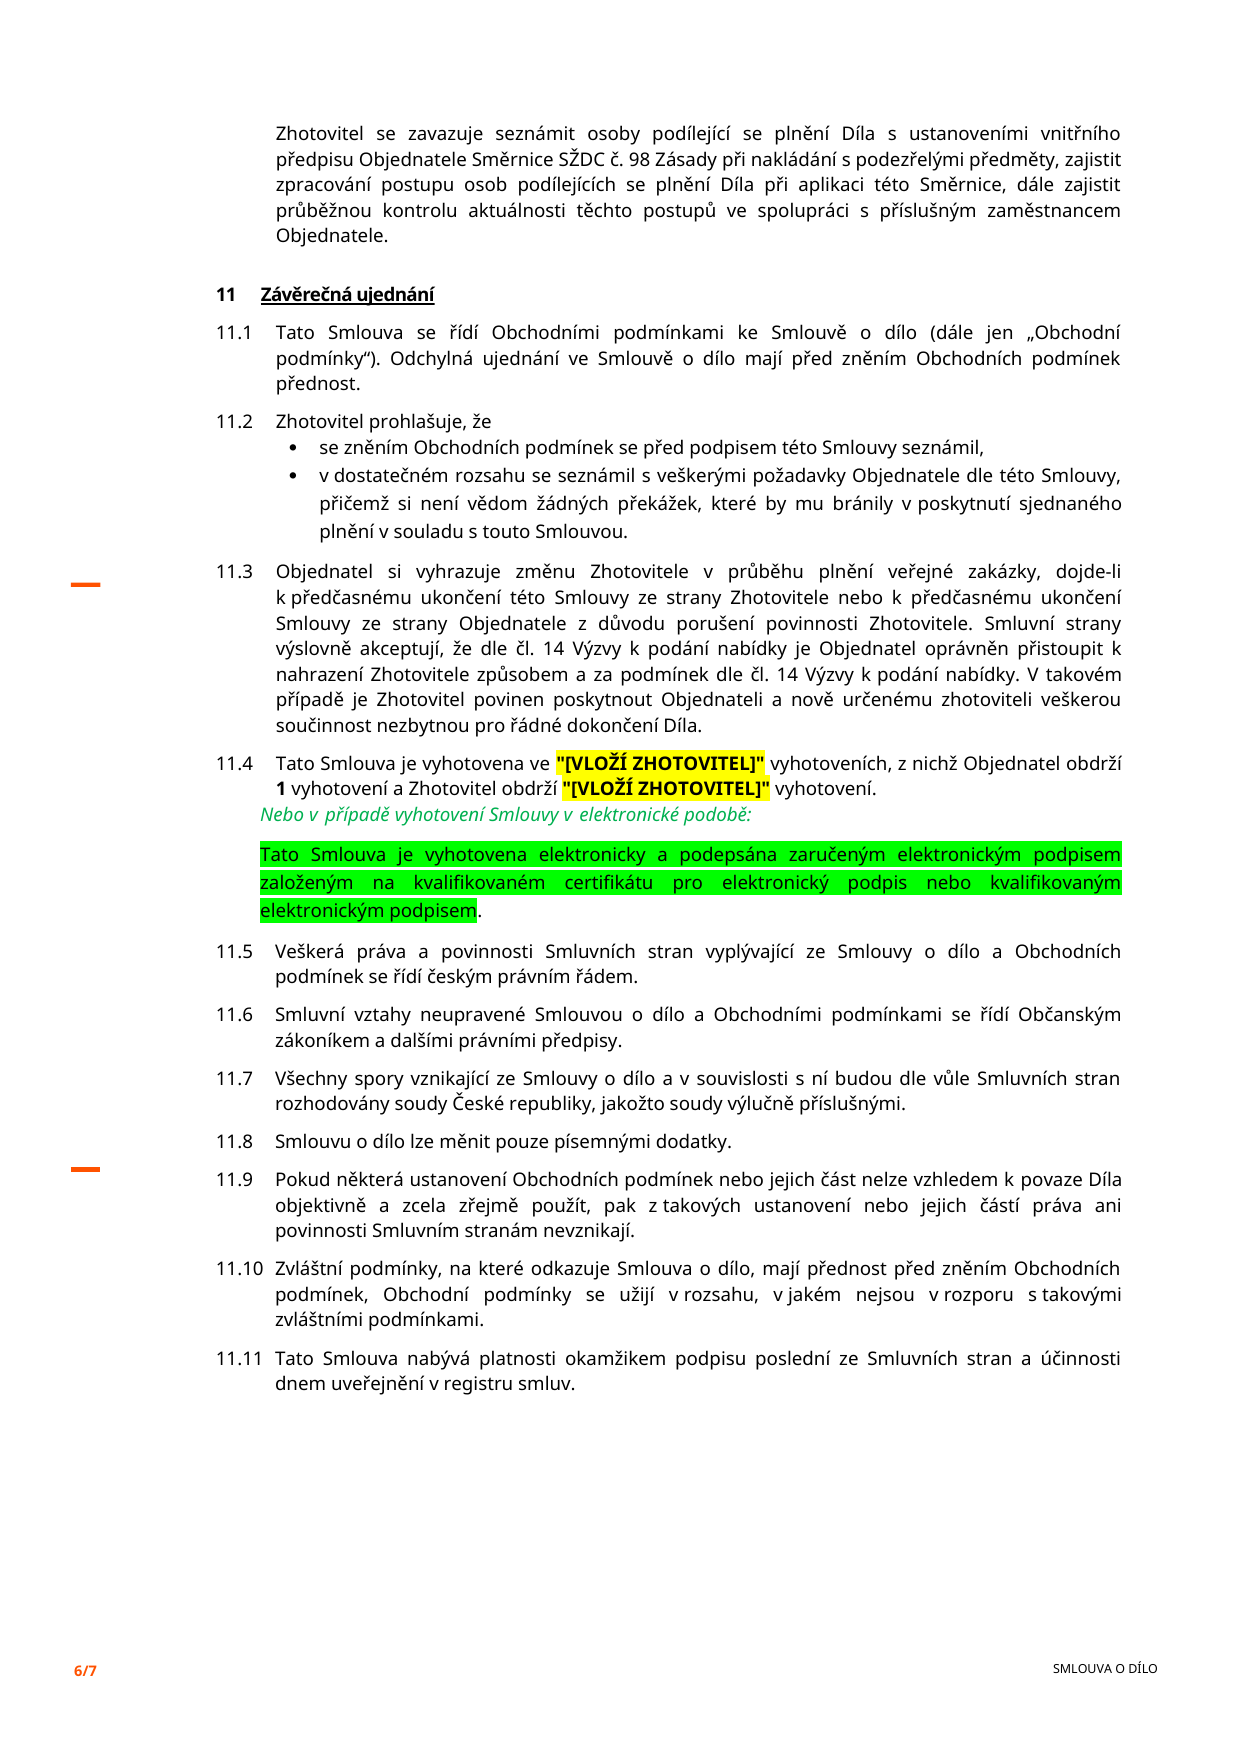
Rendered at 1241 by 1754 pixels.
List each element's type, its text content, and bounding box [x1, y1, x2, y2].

list se zněním Obchodních podmínek se před podpisem této Smlouvy seznámil, [289, 434, 1122, 460]
subtitle Tato Smlouva nabývá platnosti okamžikem podpisu poslední ze Smluvních stran a účinnosti dnem uveřejnění v registru smluv. [216, 1345, 1122, 1396]
subtitle Objednatel si vyhrazuje změnu Zhotovitele v průběhu plnění veřejné zakázky, dojde-li k předčasnému ukončení této Smlouvy ze strany Zhotovitele nebo k předčasnému ukončení Smlouvy ze strany Objednatele z důvodu porušení povinnosti Zhotovitele. Smluvní strany výslovně akceptují, že dle čl. 14 Výzvy k podání nabídky je Objednatel oprávněn přistoupit k nahrazení Zhotovitele způsobem a za podmínek dle čl. 14 Výzvy k podání nabídky. V takovém případě je Zhotovitel povinen poskytnout Objednateli a nově určenému zhotoviteli veškerou součinnost nezbytnou pro řádné dokončení Díla. [216, 559, 1122, 737]
subtitle Tato Smlouva je vyhotovena ve "[VLOŽÍ ZHOTOVITEL]" vyhotoveních, z nichž Objednatel obdrží 1 vyhotovení a Zhotovitel obdrží "[VLOŽÍ ZHOTOVITEL]" vyhotovení. [765, 750, 1122, 801]
subtitle Všechny spory vznikající ze Smlouvy o dílo a v souvislosti s ní budou dle vůle Smluvních stran rozhodovány soudy České republiky, jakožto soudy výlučně příslušnými. [216, 1065, 1122, 1116]
subtitle Smluvní vztahy neupravené Smlouvou o dílo a Obchodními podmínkami se řídí Občanským zákoníkem a dalšími právními předpisy. [216, 1002, 1122, 1053]
subtitle Veškerá práva a povinnosti Smluvních stran vyplývající ze Smlouvy o dílo a Obchodních podmínek se řídí českým právním řádem. [216, 938, 1122, 989]
list v dostatečném rozsahu se seznámil s veškerými požadavky Objednatele dle této Smlouvy, přičemž si není vědom žádných překážek, které by mu bránily v poskytnutí sjednaného plnění v souladu s touto Smlouvou. [289, 462, 1122, 544]
subtitle Zvláštní podmínky, na které odkazuje Smlouva o dílo, mají přednost před zněním Obchodních podmínek, Obchodní podmínky se užijí v rozsahu, v jakém nejsou v rozporu s takovými zvláštními podmínkami. [216, 1256, 1122, 1332]
subtitle Pokud některá ustanovení Obchodních podmínek nebo jejich část nelze vzhledem k povaze Díla objektivně a zcela zřejmě použít, pak z takových ustanovení nebo jejich částí práva ani povinnosti Smluvním stranám nevznikají. [216, 1167, 1122, 1243]
subtitle Tato Smlouva se řídí Obchodními podmínkami ke Smlouvě o dílo (dále jen „Obchodní podmínky“). Odchylná ujednání ve Smlouvě o dílo mají před zněním Obchodních podmínek přednost. [216, 319, 1122, 396]
subtitle Závěrečná ujednání [216, 282, 1122, 307]
subtitle Zhotovitel prohlašuje, že [216, 409, 1122, 434]
subtitle Tato Smlouva je vyhotovena ve "[VLOŽÍ ZHOTOVITEL]" vyhotoveních, z nichž Objednatel obdrží 1 vyhotovení a Zhotovitel obdrží "[VLOŽÍ ZHOTOVITEL]" vyhotovení. [216, 750, 562, 801]
subtitle Smlouvu o dílo lze měnit pouze písemnými dodatky. [216, 1129, 1122, 1154]
list Nebo v případě vyhotovení Smlouvy v elektronické podobě: [260, 801, 1122, 826]
list Tato Smlouva je vyhotovena elektronicky a podepsána zaručeným elektronickým podpisem založeným na kvalifikovaném certifikátu pro elektronický podpis nebo kvalifikovaným elektronickým podpisem. [260, 895, 1122, 923]
subtitle Zhotovitel se zavazuje seznámit osoby podílející se plnění Díla s ustanoveními vnitřního předpisu Objednatele Směrnice SŽDC č. 98 Zásady při nakládání s podezřelými předměty, zajistit zpracování postupu osob podílejících se plnění Díla při aplikaci této Směrnice, dále zajistit průběžnou kontrolu aktuálnosti těchto postupů ve spolupráci s příslušným zaměstnancem Objednatele. [276, 121, 1122, 248]
